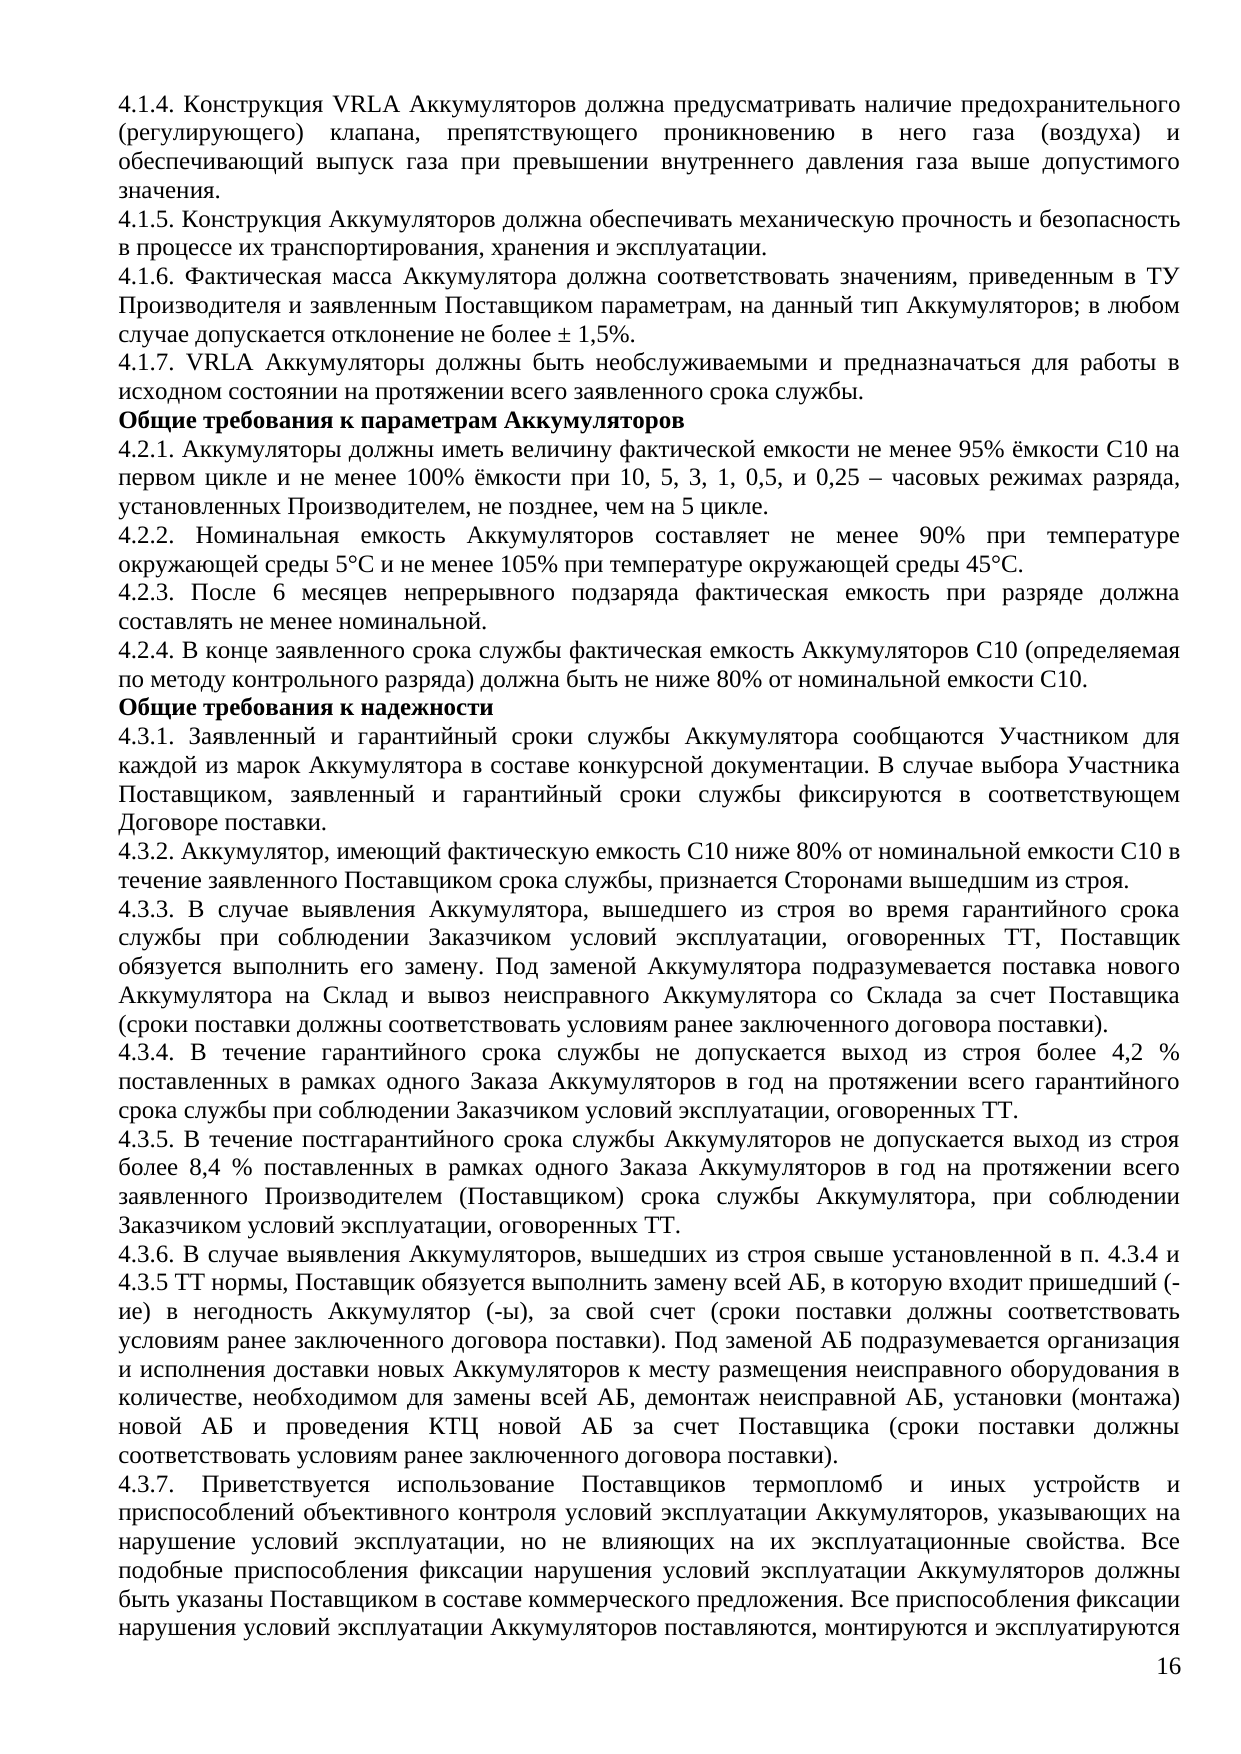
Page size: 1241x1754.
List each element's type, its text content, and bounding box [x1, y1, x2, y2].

text 4.3.6. В случае выявления Аккумуляторов, вышедших из строя свыше установленной в п. 4.3.4 и 4.3.5 ТТ нормы, Поставщик обязуется выполнить замену всей АБ, в которую входит пришедший (-ие) в негодность Аккумулятор (-ы), за свой счет (сроки поставки должны соответствовать условиям ранее заключенного договора поставки). Под заменой АБ подразумевается организация и исполнения доставки новых Аккумуляторов к месту размещения неисправного оборудования в количестве, необходимом для замены всей АБ, демонтаж неисправной АБ, установки (монтажа) новой АБ и проведения КТЦ новой АБ за счет Поставщика (сроки поставки должны соответствовать условиям ранее заключенного договора поставки). [118, 1239, 1181, 1469]
text 4.1.6. Фактическая масса Аккумулятора должна соответствовать значениям, приведенным в ТУ Производителя и заявленным Поставщиком параметрам, на данный тип Аккумуляторов; в любом случае допускается отклонение не более ± 1,5%. [118, 261, 1181, 347]
text 4.3.5. В течение постгарантийного срока службы Аккумуляторов не допускается выход из строя более 8,4 % поставленных в рамках одного Заказа Аккумуляторов в год на протяжении всего заявленного Производителем (Поставщиком) срока службы Аккумулятора, при соблюдении Заказчиком условий эксплуатации, оговоренных ТТ. [118, 1124, 1181, 1239]
text 4.3.4. В течение гарантийного срока службы не допускается выход из строя более 4,2 % поставленных в рамках одного Заказа Аккумуляторов в год на протяжении всего гарантийного срока службы при соблюдении Заказчиком условий эксплуатации, оговоренных ТТ. [118, 1037, 1181, 1124]
text 4.3.3. В случае выявления Аккумулятора, вышедшего из строя во время гарантийного срока службы при соблюдении Заказчиком условий эксплуатации, оговоренных ТТ, Поставщик обязуется выполнить его замену. Под заменой Аккумулятора подразумевается поставка нового Аккумулятора на Склад и вывоз неисправного Аккумулятора со Склада за счет Поставщика (сроки поставки должны соответствовать условиям ранее заключенного договора поставки). [118, 894, 1181, 1037]
text 4.2.3. После 6 месяцев непрерывного подзаряда фактическая емкость при разряде должна составлять не менее номинальной. [118, 577, 1181, 635]
text 4.2.1. Аккумуляторы должны иметь величину фактической емкости не менее 95% ёмкости С10 на первом цикле и не менее 100% ёмкости при 10, 5, 3, 1, 0,5, и 0,25 – часовых режимах разряда, установленных Производителем, не позднее, чем на 5 цикле. [118, 434, 1181, 520]
text Общие требования к надежности [118, 692, 1181, 721]
text 4.3.1. Заявленный и гарантийный сроки службы Аккумулятора сообщаются Участником для каждой из марок Аккумулятора в составе конкурсной документации. В случае выбора Участника Поставщиком, заявленный и гарантийный сроки службы фиксируются в соответствующем Договоре поставки. [118, 721, 1181, 836]
text 4.2.4. В конце заявленного срока службы фактическая емкость Аккумуляторов С10 (определяемая по методу контрольного разряда) должна быть не ниже 80% от номинальной емкости С10. [118, 635, 1181, 692]
text Общие требования к параметрам Аккумуляторов [118, 405, 1181, 434]
text 4.2.2. Номинальная емкость Аккумуляторов составляет не менее 90% при температуре окружающей среды 5°С и не менее 105% при температуре окружающей среды 45°С. [118, 520, 1181, 577]
text 4.1.7. VRLA Аккумуляторы должны быть необслуживаемыми и предназначаться для работы в исходном состоянии на протяжении всего заявленного срока службы. [118, 347, 1181, 405]
text 4.1.5. Конструкция Аккумуляторов должна обеспечивать механическую прочность и безопасность в процессе их транспортирования, хранения и эксплуатации. [118, 204, 1181, 261]
text 4.3.2. Аккумулятор, имеющий фактическую емкость С10 ниже 80% от номинальной емкости С10 в течение заявленного Поставщиком срока службы, признается Сторонами вышедшим из строя. [118, 836, 1181, 894]
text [118, 1469, 1181, 1641]
text 4.1.4. Конструкция VRLA Аккумуляторов должна предусматривать наличие предохранительного (регулирующего) клапана, препятствующего проникновению в него газа (воздуха) и обеспечивающий выпуск газа при превышении внутреннего давления газа выше допустимого значения. [118, 89, 1181, 204]
